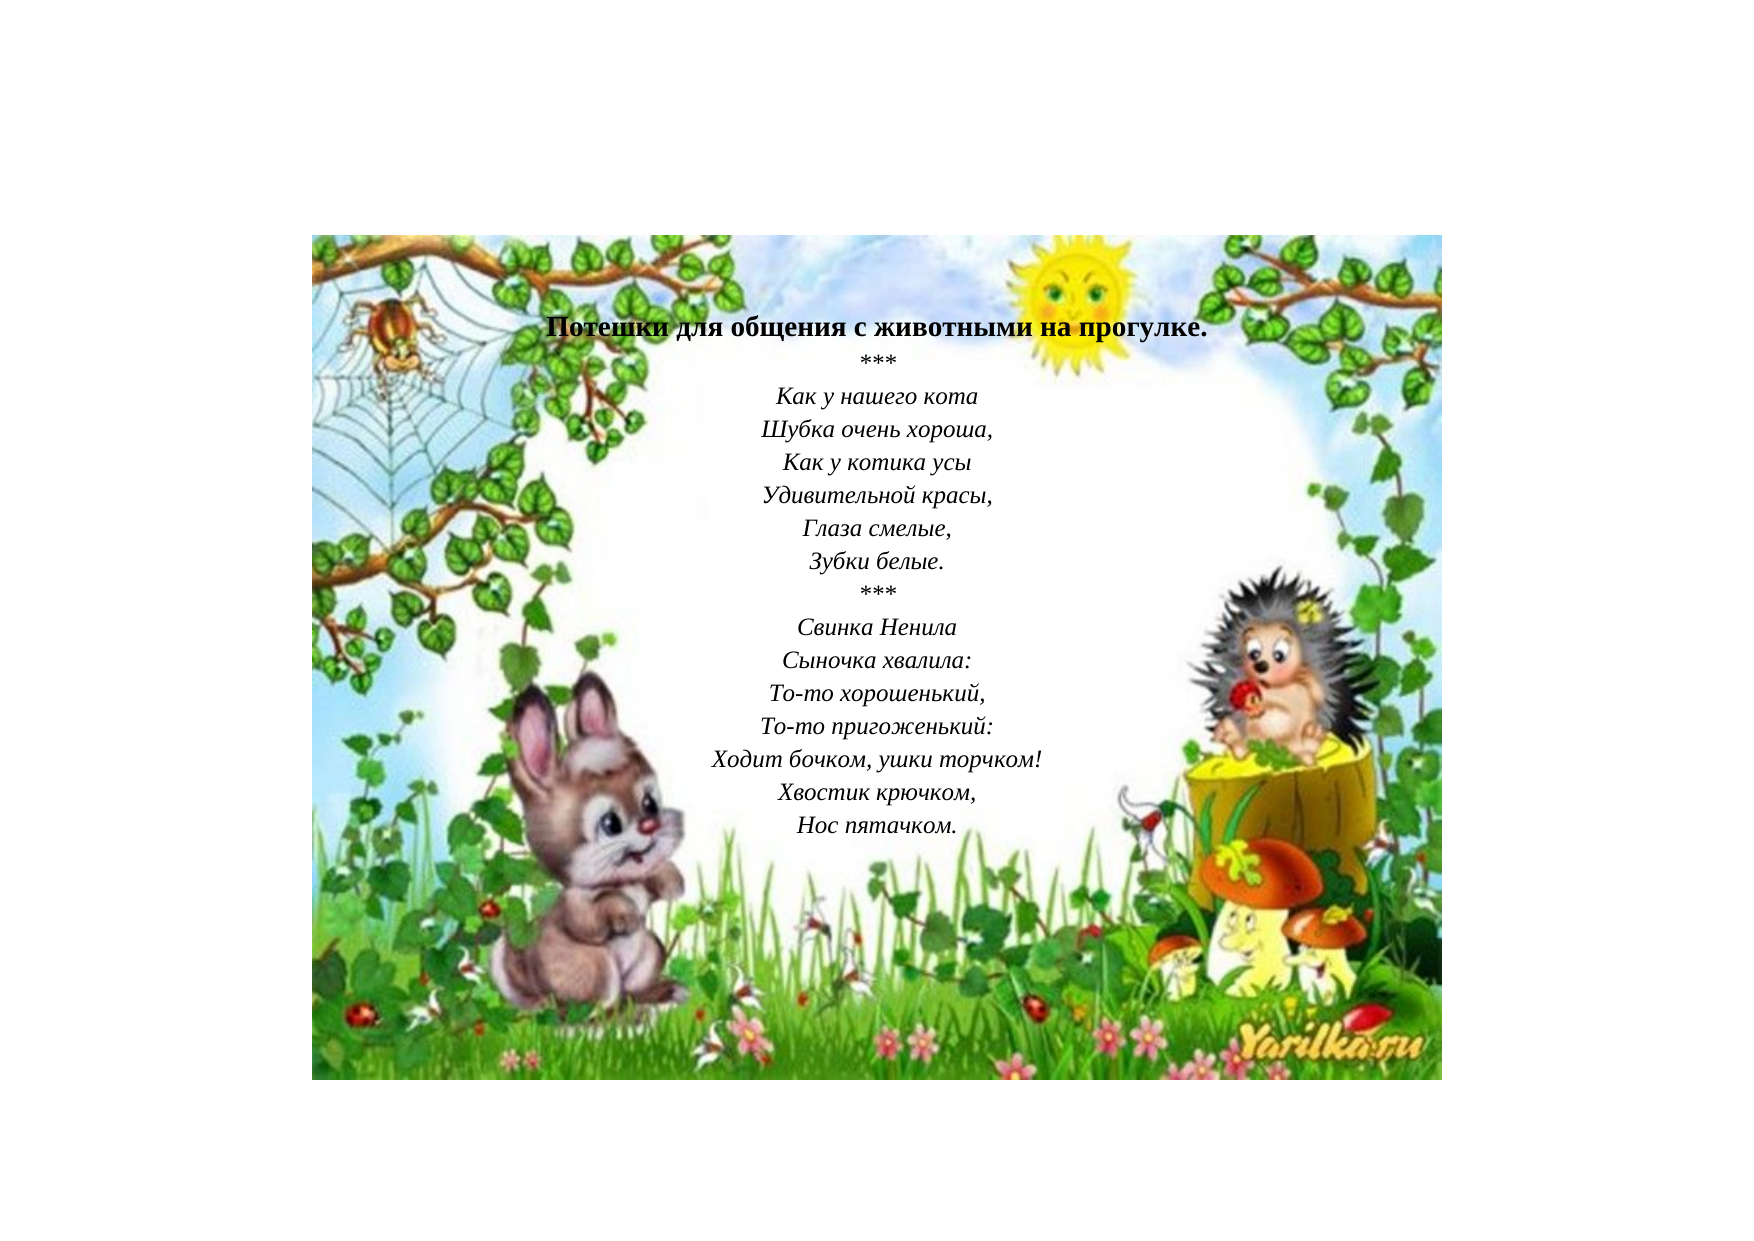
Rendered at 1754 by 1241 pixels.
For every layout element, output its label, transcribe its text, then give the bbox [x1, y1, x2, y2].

picture [312, 641, 1442, 645]
picture [312, 707, 1442, 711]
text Ходит бочком, ушки торчком! [118, 744, 1636, 773]
picture [312, 377, 1442, 381]
text Хвостик крючком, [118, 777, 1636, 806]
picture [312, 443, 1442, 447]
picture [312, 509, 1442, 513]
picture [312, 542, 1442, 546]
text То-то хорошенький, [118, 678, 1636, 707]
text *** [118, 348, 1636, 377]
picture [312, 773, 1442, 777]
text Как у котика усы [118, 447, 1636, 476]
text Сыночка хвалила: [118, 645, 1636, 674]
text *** [118, 579, 1636, 608]
text Глаза смелые, [118, 513, 1636, 542]
picture [312, 608, 1442, 612]
text То-то пригоженький: [118, 711, 1636, 740]
picture [312, 806, 1442, 810]
text Шубка очень хороша, [118, 414, 1636, 443]
text Свинка Ненила [118, 612, 1636, 641]
picture [312, 235, 1442, 309]
text Как у нашего кота [118, 381, 1636, 409]
picture [312, 839, 1442, 1080]
picture [312, 409, 1442, 414]
text Зубки белые. [118, 546, 1636, 575]
text Потешки для общения с животными на прогулке. [118, 309, 1636, 343]
picture [312, 575, 1442, 579]
text Удивительной красы, [118, 480, 1636, 509]
text Нос пятачком. [118, 810, 1636, 839]
picture [312, 476, 1442, 480]
picture [312, 740, 1442, 744]
picture [312, 674, 1442, 678]
picture [312, 343, 1442, 348]
